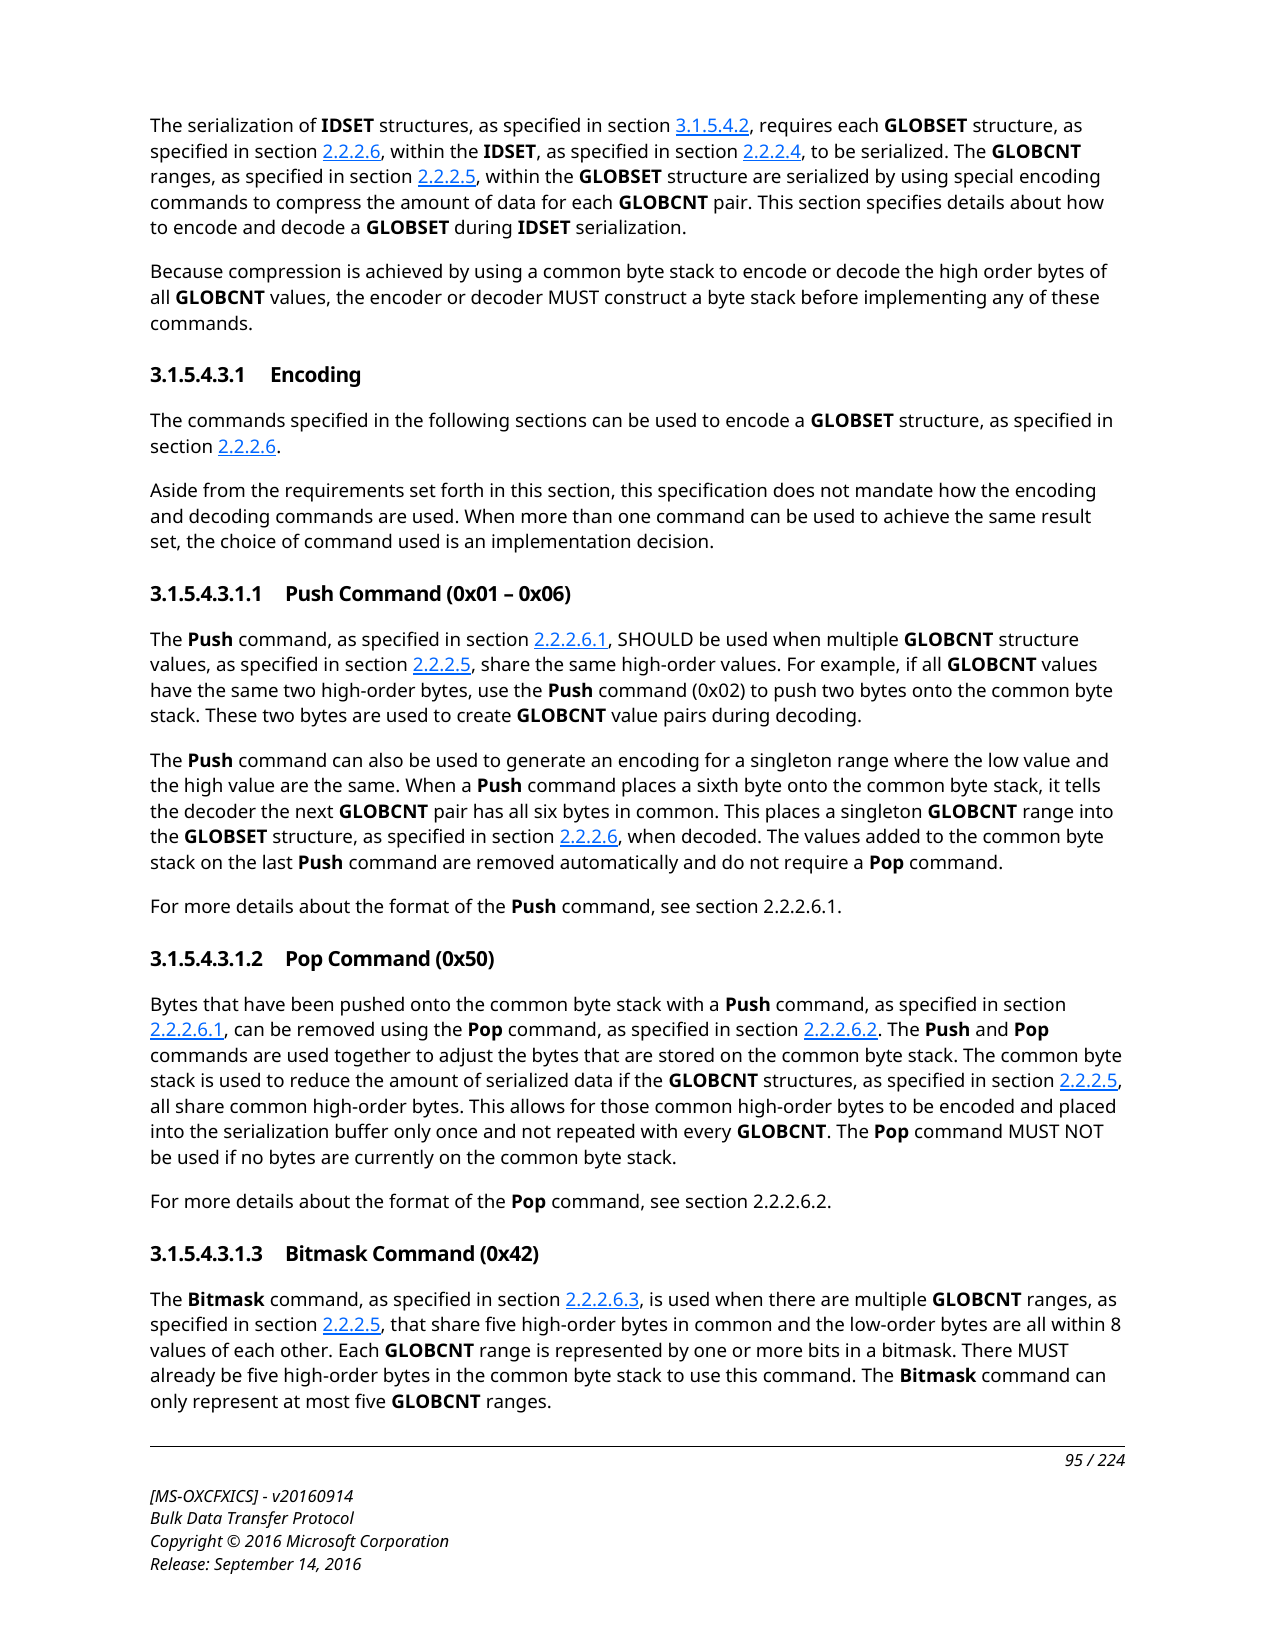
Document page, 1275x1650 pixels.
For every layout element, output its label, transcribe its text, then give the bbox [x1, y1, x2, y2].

subtitle Encoding [150, 360, 1125, 389]
text The commands specified in the following sections can be used to encode a GLOBSET structure, as specified in section 2.2.2.6. [150, 408, 1125, 459]
text Bytes that have been pushed onto the common byte stack with a Push command, as specified in section 2.2.2.6.1, can be removed using the Pop command, as specified in section 2.2.2.6.2. The Push and Pop commands are used together to adjust the bytes that are stored on the common byte stack. The common byte stack is used to reduce the amount of serialized data if the GLOBCNT structures, as specified in section 2.2.2.5, all share common high-order bytes. This allows for those common high-order bytes to be encoded and placed into the serialization buffer only once and not repeated with every GLOBCNT. The Pop command MUST NOT be used if no bytes are currently on the common byte stack. [150, 991, 1125, 1170]
text The Bitmask command, as specified in section 2.2.2.6.3, is used when there are multiple GLOBCNT ranges, as specified in section 2.2.2.5, that share five high-order bytes in common and the low-order bytes are all within 8 values of each other. Each GLOBCNT range is represented by one or more bits in a bitmask. There MUST already be five high-order bytes in the common byte stack to use this command. The Bitmask command can only represent at most five GLOBCNT ranges. [150, 1286, 1125, 1414]
text For more details about the format of the Pop command, see section 2.2.2.6.2. [150, 1188, 1125, 1214]
subtitle Bitmask Command (0x42) [150, 1239, 1125, 1267]
text The Push command, as specified in section 2.2.2.6.1, SHOULD be used when multiple GLOBCNT structure values, as specified in section 2.2.2.5, share the same high-order values. For example, if all GLOBCNT values have the same two high-order bytes, use the Push command (0x02) to push two bytes onto the common byte stack. These two bytes are used to create GLOBCNT value pairs during decoding. [150, 626, 1125, 728]
text The Push command can also be used to generate an encoding for a singleton range where the low value and the high value are the same. When a Push command places a sixth byte onto the common byte stack, it tells the decoder the next GLOBCNT pair has all six bytes in common. This places a singleton GLOBCNT range into the GLOBSET structure, as specified in section 2.2.2.6, when decoded. The values added to the common byte stack on the last Push command are removed automatically and do not require a Pop command. [150, 747, 1125, 874]
text Aside from the requirements set forth in this section, this specification does not mandate how the encoding and decoding commands are used. When more than one command can be used to achieve the same result set, the choice of command used is an implementation decision. [150, 477, 1125, 554]
subtitle Push Command (0x01 – 0x06) [150, 579, 1125, 607]
subtitle Pop Command (0x50) [150, 944, 1125, 972]
text The serialization of IDSET structures, as specified in section 3.1.5.4.2, requires each GLOBSET structure, as specified in section 2.2.2.6, within the IDSET, as specified in section 2.2.2.4, to be serialized. The GLOBCNT ranges, as specified in section 2.2.2.5, within the GLOBSET structure are serialized by using special encoding commands to compress the amount of data for each GLOBCNT pair. This section specifies details about how to encode and decode a GLOBSET during IDSET serialization. [150, 112, 1125, 240]
text Because compression is achieved by using a common byte stack to encode or decode the high order bytes of all GLOBCNT values, the encoder or decoder MUST construct a byte stack before implementing any of these commands. [150, 259, 1125, 335]
text For more details about the format of the Push command, see section 2.2.2.6.1. [150, 893, 1125, 919]
